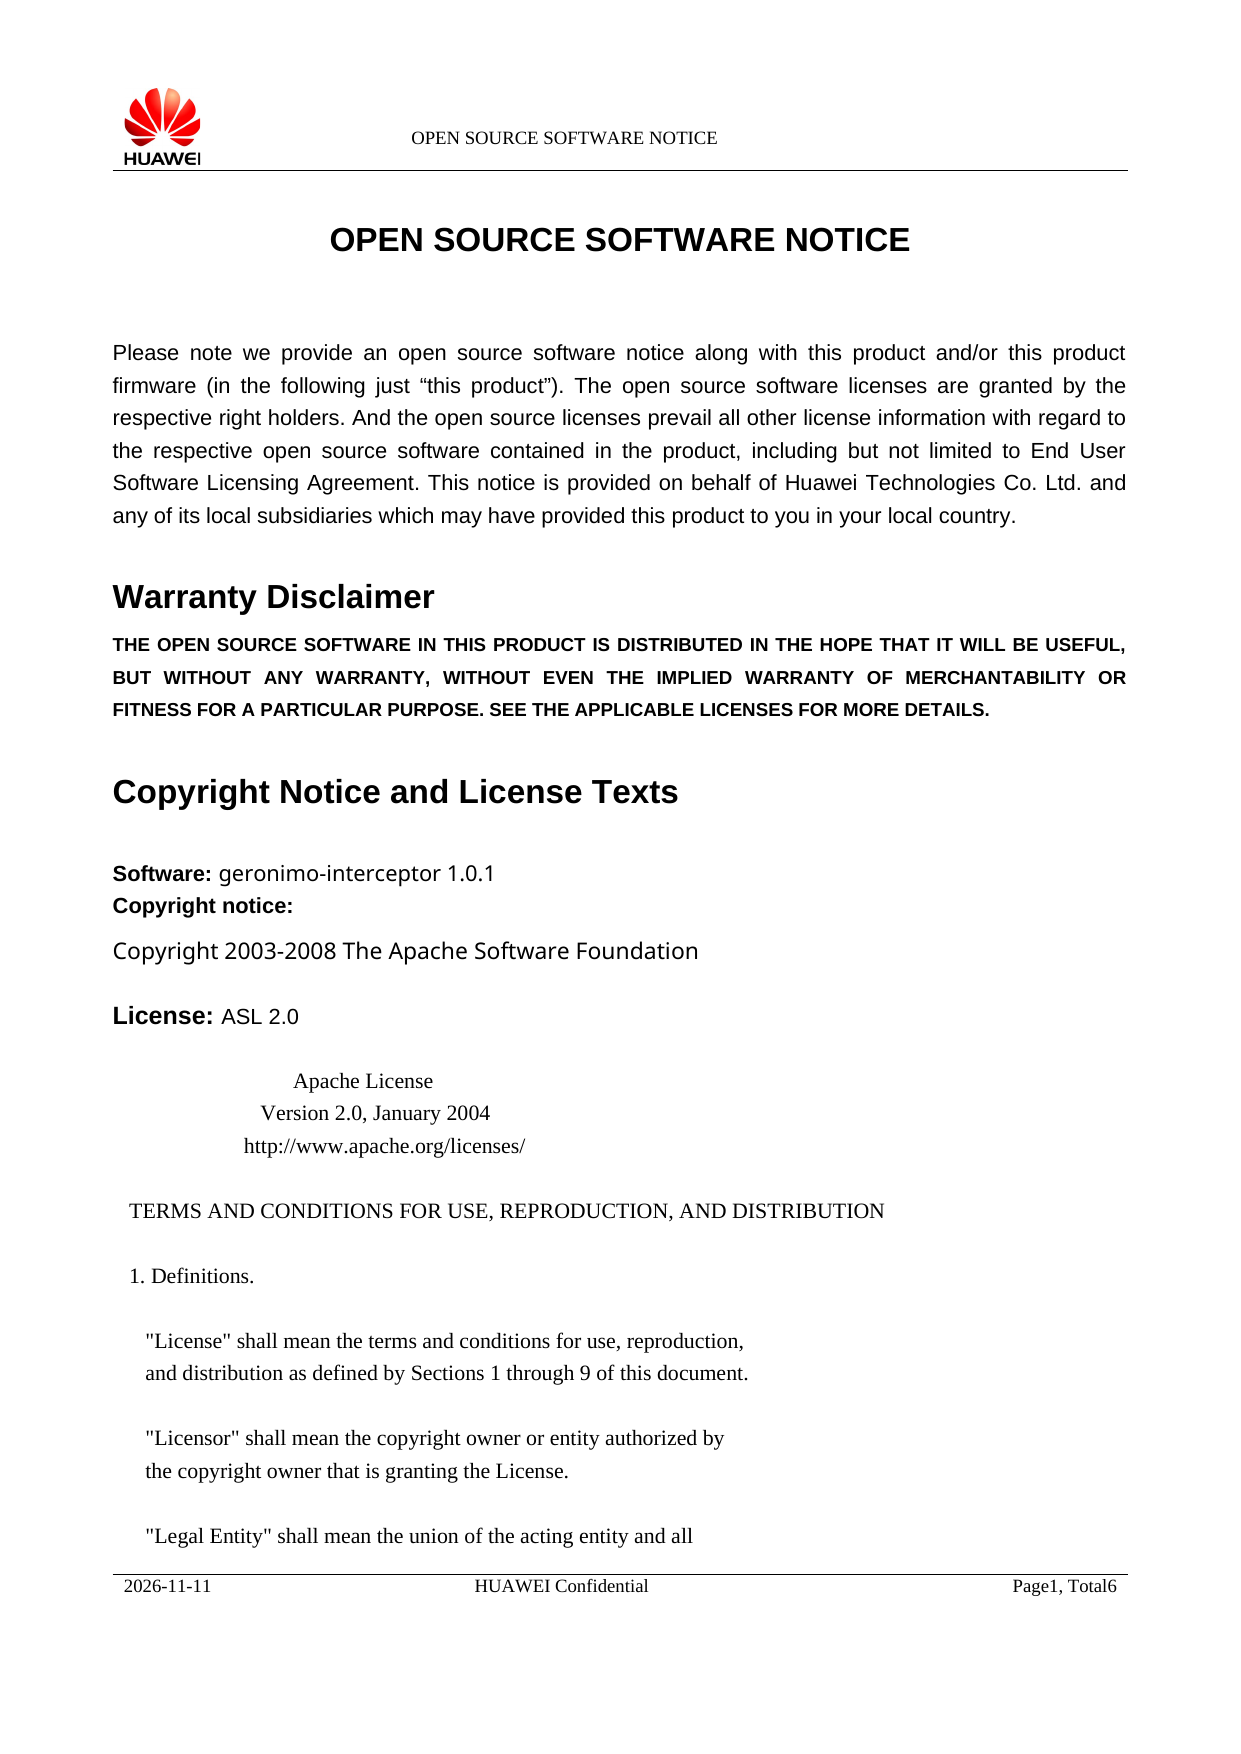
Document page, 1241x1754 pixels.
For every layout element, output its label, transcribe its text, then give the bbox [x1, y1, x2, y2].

text Copyright notice: [112, 889, 1128, 921]
text Please note we provide an open source software notice along with this product and/or this product firmware (in the following just “this product”). The open source software licenses are granted by the respective right holders. And the open source licenses prevail all other license information with regard to the respective open source software contained in the product, including but not limited to End User Software Licensing Agreement. This notice is provided on behalf of Huawei Technologies Co. Ltd. and any of its local subsidiaries which may have provided this product to you in your local country. [112, 336, 1128, 531]
text OPEN SOURCE SOFTWARE NOTICE [112, 206, 1128, 271]
picture [124, 88, 201, 165]
text Warranty Disclaimer [112, 564, 1128, 629]
text The open source software in this product is distributed in the hope that it will be useful, but WITHOUT ANY WARRANTY, without even the implied warranty of MERCHANTABILITY or FITNESS FOR A PARTICULAR PURPOSE. See the applicable licenses for more details. [112, 629, 1128, 726]
text Copyright 2003-2008 The Apache Software Foundation [112, 934, 1128, 999]
title Software: geronimo-interceptor 1.0.1 [112, 856, 1128, 889]
text Copyright Notice and License Texts [112, 759, 1128, 824]
text License: ASL 2.0 [112, 999, 1128, 1031]
